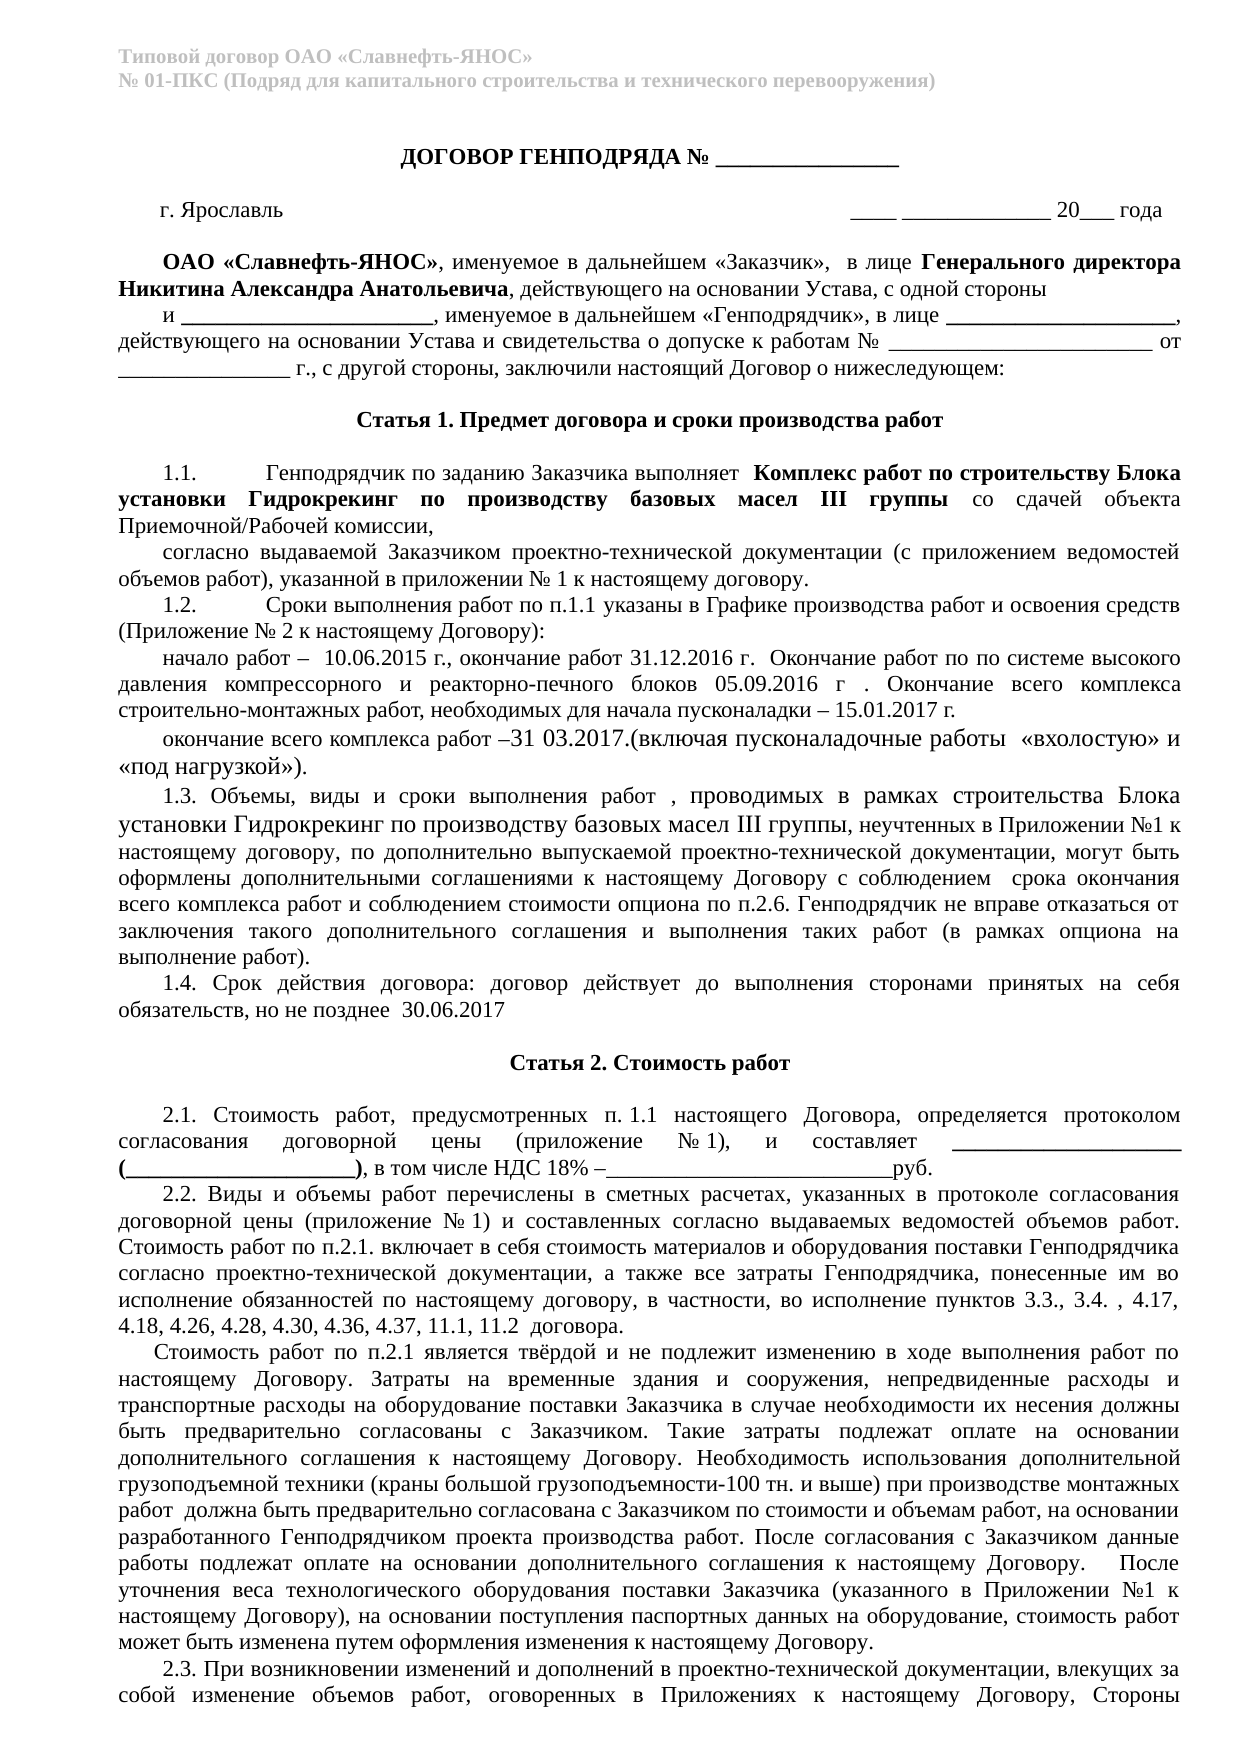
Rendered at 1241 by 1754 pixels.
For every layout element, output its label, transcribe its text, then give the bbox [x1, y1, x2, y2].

text Статья 1. Предмет договора и сроки производства работ [118, 406, 1181, 433]
text 1.4. Срок действия договора: договор действует до выполнения сторонами принятых на себя обязательств, но не позднее [118, 969, 1181, 1022]
text согласно выдаваемой Заказчиком проектно-технической документации (с приложением ведомостей объемов работ), указанной в приложении № 1 к настоящему договору. [118, 538, 1181, 591]
list начало работ – , окончание работ . [118, 644, 1181, 723]
text и , именуемое в дальнейшем «Генподрядчик», в лице , действующего на основании Устава и свидетельства о допуске к работам № от г., с другой стороны, заключили настоящий Договор о нижеследующем: [118, 301, 1181, 380]
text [118, 1655, 1181, 1707]
text Стоимость работ по п.2.1 является твёрдой и не подлежит изменению в ходе выполнения работ по настоящему Договору. Затраты на временные здания и сооружения, непредвиденные расходы и транспортные расходы на оборудование поставки Заказчика в случае необходимости их несения должны быть предварительно согласованы с Заказчиком. Такие затраты подлежат оплате на основании дополнительного соглашения к настоящему Договору. [118, 1338, 1181, 1655]
text 2.2. Виды и объемы работ перечислены в сметных расчетах, указанных в протоколе согласования договорной цены (приложение № 1) и составленных согласно выдаваемых ведомостей объемов работ. Стоимость работ по п.2.1. включает в себя стоимость материалов и оборудования поставки Генподрядчика согласно проектно-технической документации, а также все затраты Генподрядчика, понесенные им во исполнение обязанностей по настоящему договору, в частности, во исполнение пунктов 3.3., 3.4. , 4.17, 4.18, 4.26, 4.28, 4.30, 4.36, 4.37, 11.1, 11.2 договора. [118, 1180, 1181, 1338]
text Статья 2. Стоимость работ [118, 1048, 1181, 1075]
text г. Ярославль ____ _____________ 20___ года [159, 196, 1181, 222]
text № 01-ПКС (Подряд для капитального строительства и технического перевооружения) [118, 68, 1181, 92]
list Генподрядчик по заданию Заказчика выполняет Комплекс работ со сдачей объекта Приемочной/Рабочей комиссии, [118, 459, 1181, 538]
list окончание всего комплекса работ –. [118, 723, 1181, 780]
list Сроки выполнения работ по п.1.1 [118, 591, 1181, 644]
text ОАО «Славнефть-ЯНОС», именуемое в дальнейшем «Заказчик», в лице Генерального директора Никитина Александра Анатольевича, действующего на основании Устава, с одной стороны [118, 248, 1181, 301]
text 1.3. Объемы, виды и сроки выполнения работ , неучтенных в Приложении №1 к настоящему договору, по дополнительно выпускаемой проектно-технической документации, могут быть оформлены дополнительными соглашениями к настоящему Договору с соблюдением срока окончания всего комплекса работ и соблюдением стоимости опциона по п.2.6. Генподрядчик не вправе отказаться от заключения такого дополнительного соглашения и выполнения таких работ (в рамках опциона на выполнение работ). [118, 780, 1181, 969]
text 2.1. Стоимость работ, предусмотренных п. 1.1 настоящего Договора, определяется протоколом согласования договорной цены (приложение № 1), и составляет (), в том числе НДС 18% –руб. [118, 1101, 1181, 1180]
text ДОГОВОР ГЕНПОДРЯДА № [118, 143, 1181, 169]
text Типовой договор ОАО «Славнефть-ЯНОС» [118, 44, 1181, 68]
